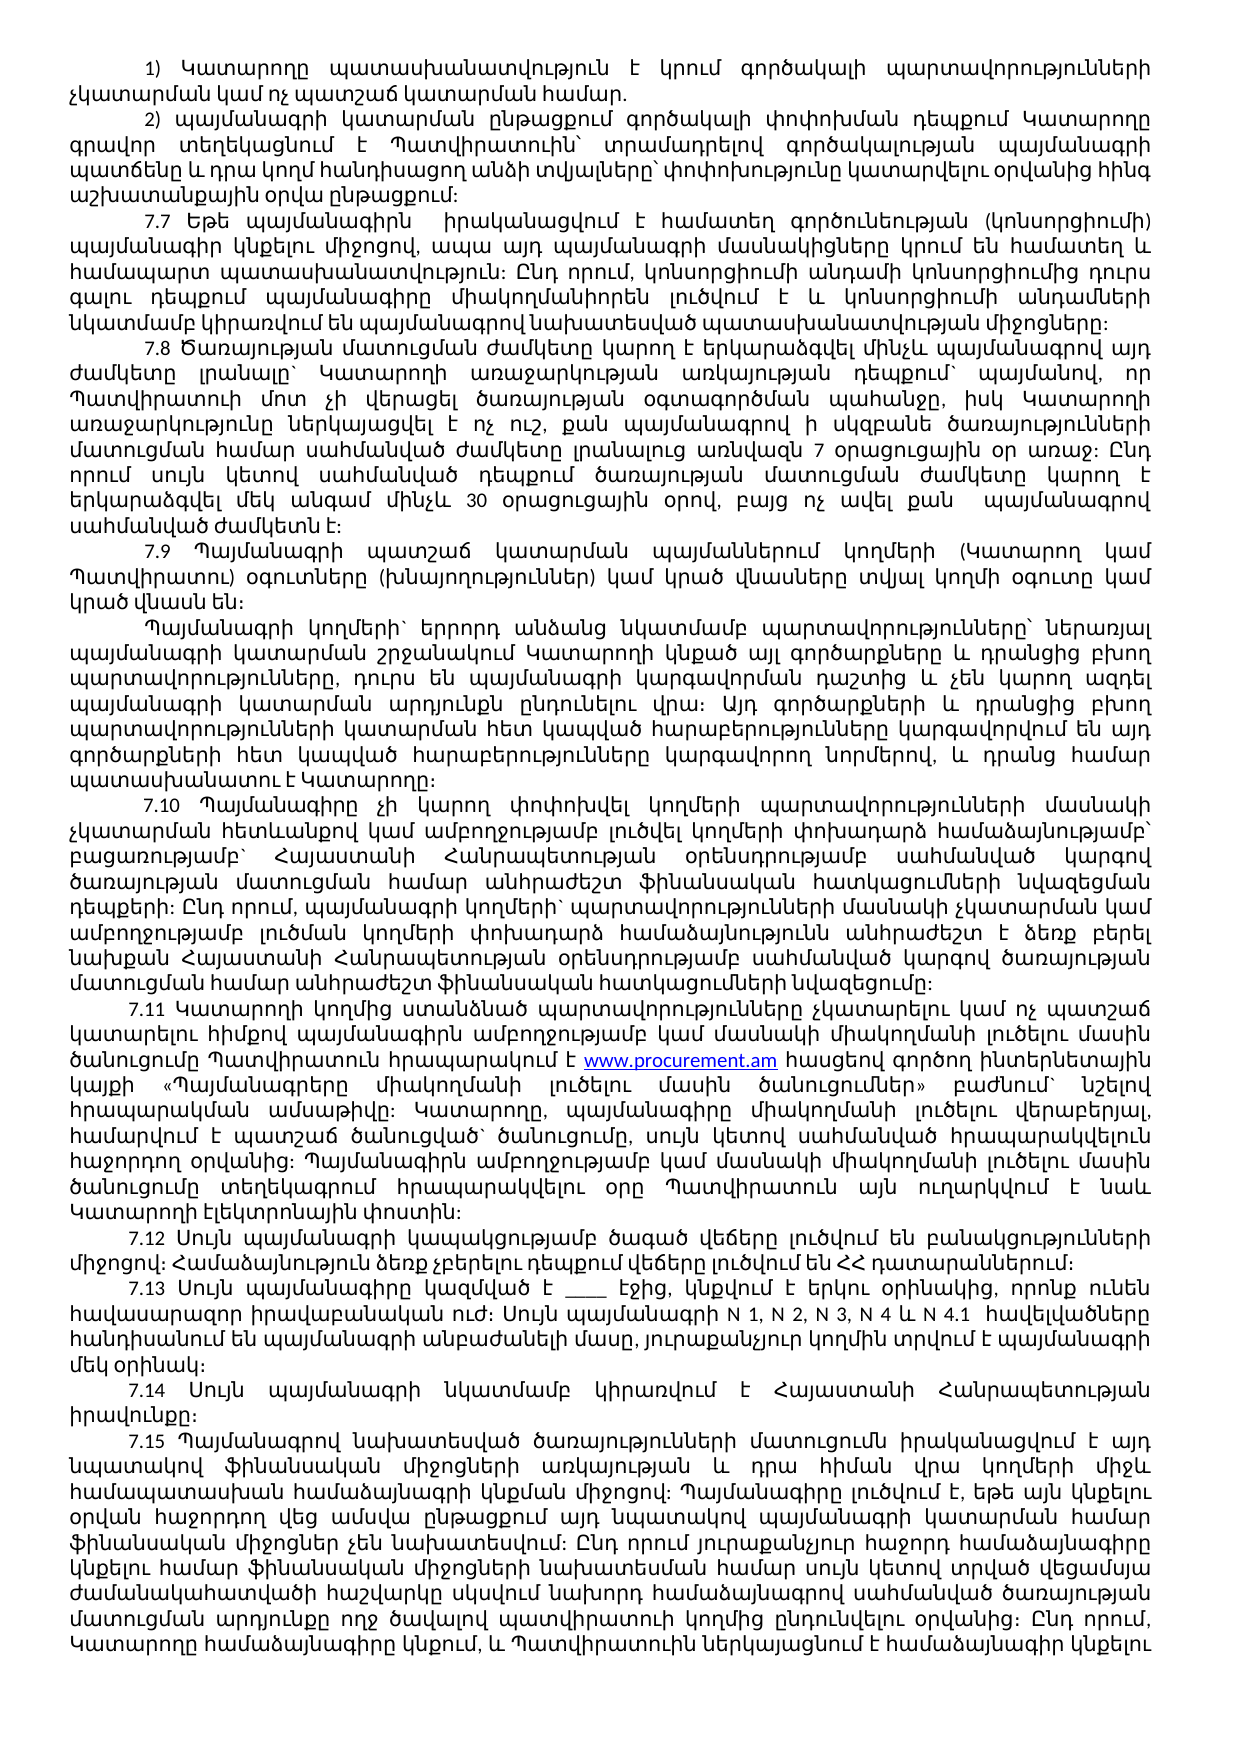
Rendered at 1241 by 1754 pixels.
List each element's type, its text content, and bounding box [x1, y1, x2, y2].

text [69, 1428, 1152, 1657]
text 2) պայմանագրի կատարման ընթացքում գործակալի փոփոխման դեպքում Կատարողը գրավոր տեղեկացնում է Պատվիրատուին՝ տրամադրելով գործակալության պայմանագրի պատճենը և դրա կողմ հանդիսացող անձի տվյալները՝ փոփոխությունը կատարվելու օրվանից հինգ աշխատանքային օրվա ընթացքում: [69, 106, 1152, 208]
text 7.8 Ծառայության մատուցման ժամկետը կարող է երկարաձգվել մինչև պայմանագրով այդ ժամկետը լրանալը` Կատարողի առաջարկության առկայության դեպքում` պայմանով, որ Պատվիրատուի մոտ չի վերացել ծառայության օգտագործման պահանջը, իսկ Կատարողի առաջարկությունը ներկայացվել է ոչ ուշ, քան պայմանագրով ի սկզբանե ծառայությունների մատուցման համար սահմանված ժամկետը լրանալուց առնվազն 7 օրացուցային օր առաջ: Ընդ որում սույն կետով սահմանված դեպքում ծառայության մատուցման ժամկետը կարող է երկարաձգվել մեկ անգամ մինչև 30 օրացուցային օրով, բայց ոչ ավել քան պայմանագրով սահմանված ժամկետն է: [69, 335, 1152, 538]
text 7.7 Եթե պայմանագիրն իրականացվում է համատեղ գործունեության (կոնսորցիումի) պայմանագիր կնքելու միջոցով, ապա այդ պայմանագրի մասնակիցները կրում են համատեղ և համապարտ պատասխանատվություն: Ընդ որում, կոնսորցիումի անդամի կոնսորցիումից դուրս գալու դեպքում պայմանագիրը միակողմանիորեն լուծվում է և կոնսորցիումի անդամների նկատմամբ կիրառվում են պայմանագրով նախատեսված պատասխանատվության միջոցները: [69, 208, 1152, 335]
text 7.13 Սույն պայմանագիրը կազմված է ____ էջից, կնքվում է երկու օրինակից, որոնք ունեն հավասարազոր իրավաբանական ուժ։ Սույն պայմանագրի N 1, N 2, N 3, N 4 և N 4.1 հավելվածները հանդիսանում են պայմանագրի անբաժանելի մասը, յուրաքանչյուր կողմին տրվում է պայմանագրի մեկ օրինակ։ [69, 1276, 1152, 1377]
text 7.14 Սույն պայմանագրի նկատմամբ կիրառվում է Հայաստանի Հանրապետության իրավունքը։ [69, 1377, 1152, 1428]
text 7.11 Կատարողի կողմից ստանձնած պարտավորությունները չկատարելու կամ ոչ պատշաճ կատարելու հիմքով պայմանագիրն ամբողջությամբ կամ մասնակի միակողմանի լուծելու մասին ծանուցումը Պատվիրատուն հրապարակում է www.procurement.am հասցեով գործող ինտերնետային կայքի «Պայմանագրերը միակողմանի լուծելու մասին ծանուցումներ» բաժնում` նշելով հրապարակման ամսաթիվը: Կատարողը, պայմանագիրը միակողմանի լուծելու վերաբերյալ, համարվում է պատշաճ ծանուցված` ծանուցումը, սույն կետով սահմանված հրապարակվելուն հաջորդող օրվանից: Պայմանագիրն ամբողջությամբ կամ մասնակի միակողմանի լուծելու մասին ծանուցումը տեղեկագրում հրապարակվելու օրը Պատվիրատուն այն ուղարկվում է նաև Կատարողի էլեկտրոնային փոստին: [69, 996, 1152, 1225]
text 1) Կատարողը պատասխանատվություն է կրում գործակալի պարտավորությունների չկատարման կամ ոչ պատշաճ կատարման համար. [69, 56, 1152, 106]
text 7.12 Սույն պայմանագրի կապակցությամբ ծագած վեճերը լուծվում են բանակցությունների միջոցով։ Համաձայնություն ձեռք չբերելու դեպքում վեճերը լուծվում են ՀՀ դատարաններում։ [69, 1225, 1152, 1276]
text 7.10 Պայմանագիրը չի կարող փոփոխվել կողմերի պարտավորությունների մասնակի չկատարման հետևանքով կամ ամբողջությամբ լուծվել կողմերի փոխադարձ համաձայնությամբ՝ բացառությամբ` Հայաստանի Հանրապետության օրենսդրությամբ սահմանված կարգով ծառայության մատուցման համար անհրաժեշտ ֆինանսական հատկացումների նվազեցման դեպքերի: Ընդ որում, պայմանագրի կողմերի` պարտավորությունների մասնակի չկատարման կամ ամբողջությամբ լուծման կողմերի փոխադարձ համաձայնությունն անհրաժեշտ է ձեռք բերել նախքան Հայաստանի Հանրապետության օրենսդրությամբ սահմանված կարգով ծառայության մատուցման համար անհրաժեշտ ֆինանսական հատկացումների նվազեցումը: [69, 793, 1152, 996]
text Պայմանագրի կողմերի` երրորդ անձանց նկատմամբ պարտավորությունները՝ ներառյալ պայմանագրի կատարման շրջանակում Կատարողի կնքած այլ գործարքները և դրանցից բխող պարտավորությունները, դուրս են պայմանագրի կարգավորման դաշտից և չեն կարող ազդել պայմանագրի կատարման արդյունքն ընդունելու վրա։ Այդ գործարքների և դրանցից բխող պարտավորությունների կատարման հետ կապված հարաբերությունները կարգավորվում են այդ գործարքների հետ կապված հարաբերությունները կարգավորող նորմերով, և դրանց համար պատասխանատու է Կատարողը։ [69, 615, 1152, 793]
text 7.9 Պայմանագրի պատշաճ կատարման պայմաններում կողմերի (Կատարող կամ Պատվիրատու) օգուտները (խնայողություններ) կամ կրած վնասները տվյալ կողմի օգուտը կամ կրած վնասն են։ [69, 538, 1152, 615]
